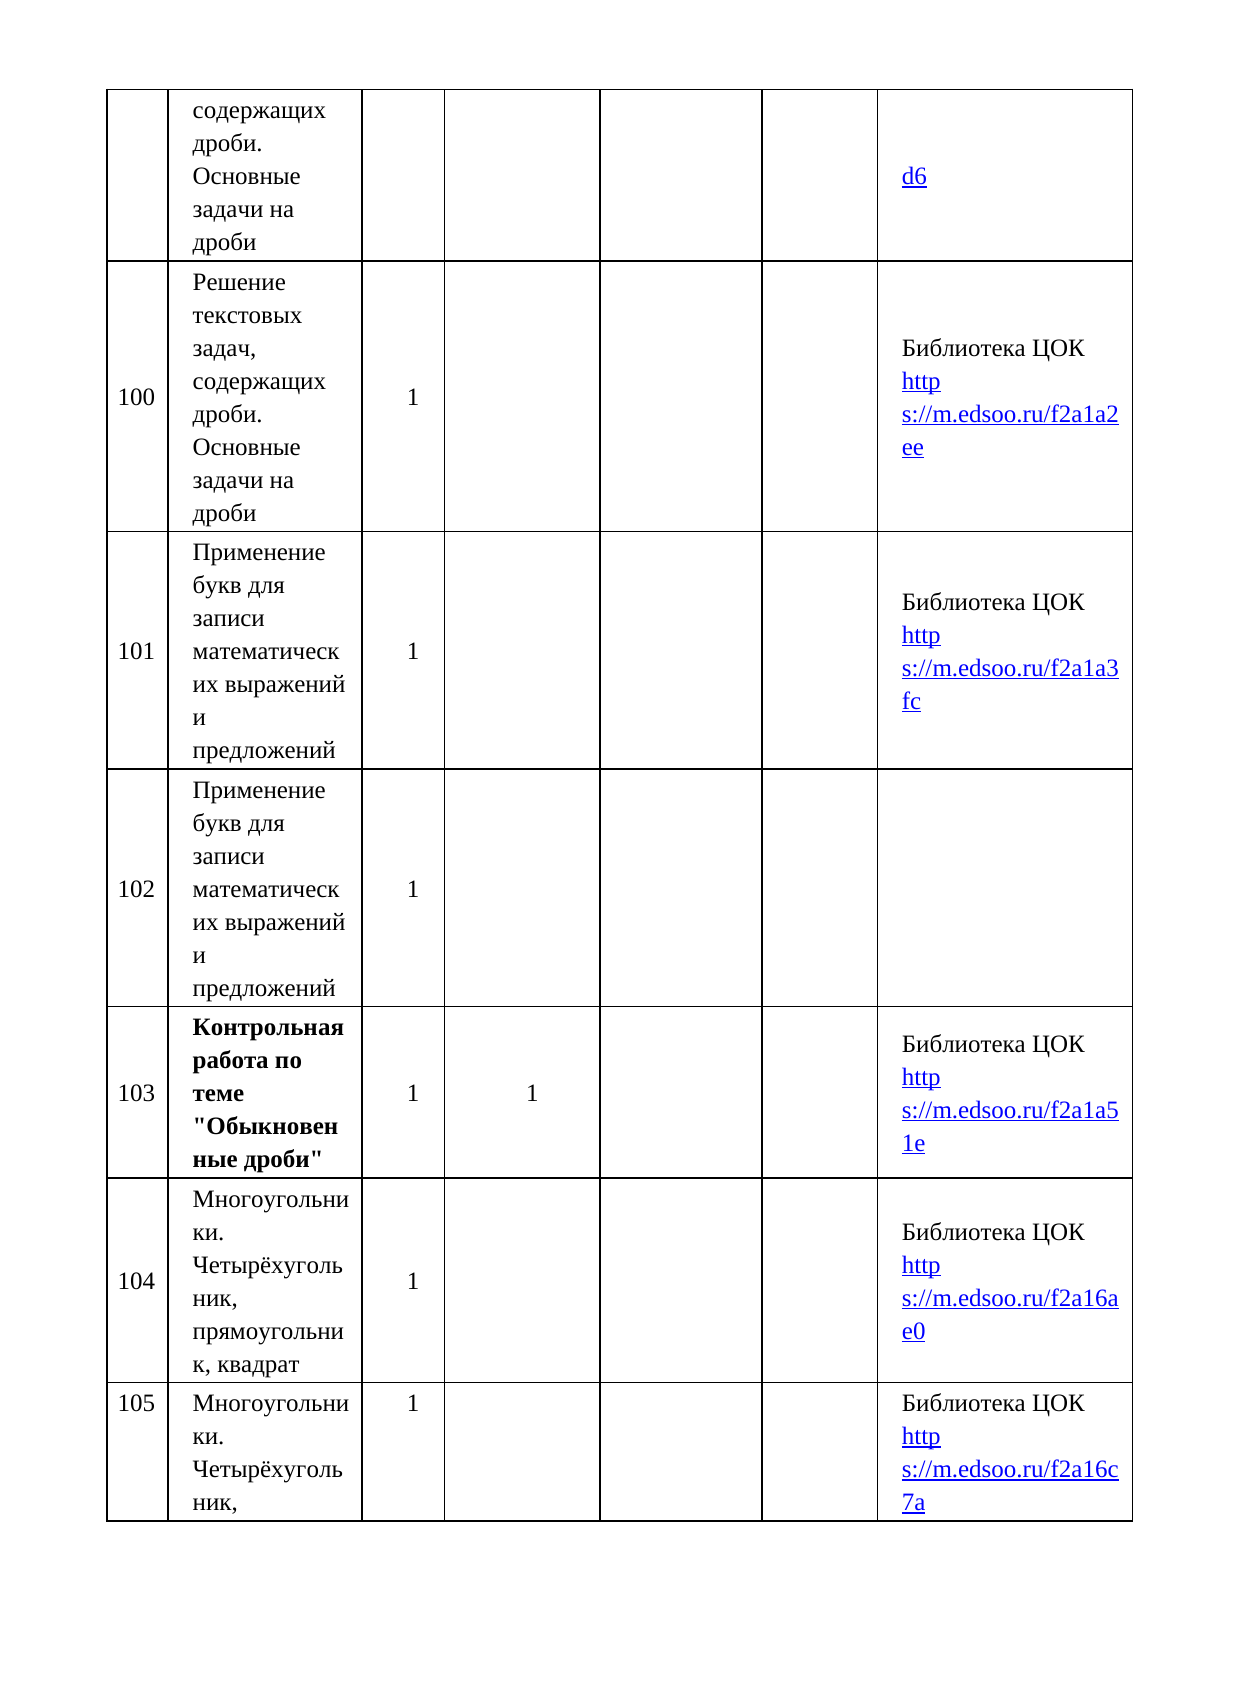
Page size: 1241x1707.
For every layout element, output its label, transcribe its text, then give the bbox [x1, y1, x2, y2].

table_cell [763, 532, 877, 768]
table_cell 100 [108, 262, 167, 531]
table_cell [763, 262, 877, 531]
table_cell 1 [363, 90, 444, 260]
table_cell [445, 770, 599, 1006]
table_cell 1 [363, 1179, 444, 1381]
table_cell Библиотека ЦОК https://m.edsoo.ru/f2a1a2ee [878, 262, 1132, 531]
table_cell [878, 770, 1132, 1006]
table_cell 1 [363, 532, 444, 768]
table_cell 99 [108, 90, 167, 260]
table_cell 101 [108, 532, 167, 768]
table_cell Библиотека ЦОК https://m.edsoo.ru/f2a16ae0 [878, 1179, 1132, 1381]
table_cell Библиотека ЦОК https://m.edsoo.ru/f2a1a51e [878, 1007, 1132, 1177]
table_cell [445, 1179, 599, 1381]
table_cell [763, 770, 877, 1006]
table_cell Библиотека ЦОК https://m.edsoo.ru/f2a1a3fc [878, 532, 1132, 768]
table_cell [445, 262, 599, 531]
table_cell 1 [363, 770, 444, 1006]
table_cell 1 [363, 1383, 444, 1520]
table_cell [601, 1007, 761, 1177]
table_cell [601, 532, 761, 768]
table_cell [169, 90, 361, 260]
table_cell 104 [108, 1179, 167, 1381]
table_cell [445, 90, 599, 260]
table_cell [601, 90, 761, 260]
table_cell [445, 532, 599, 768]
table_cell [169, 1383, 361, 1520]
table_cell [601, 262, 761, 531]
table_cell [601, 770, 761, 1006]
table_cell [169, 262, 361, 531]
table_cell 105 [108, 1383, 167, 1520]
table_cell Применение букв для записи математических выражений и предложений [169, 770, 361, 1006]
table_cell [763, 90, 877, 260]
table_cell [878, 1383, 1132, 1520]
table_cell 1 [363, 1007, 444, 1177]
table_cell Применение букв для записи математических выражений и предложений [169, 532, 361, 768]
table_cell [763, 1007, 877, 1177]
table_cell [763, 1383, 877, 1520]
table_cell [169, 1179, 361, 1381]
table_cell 103 [108, 1007, 167, 1177]
table_cell 1 [445, 1007, 599, 1177]
table_cell Контрольная работа по теме "Обыкновенные дроби" [169, 1007, 361, 1177]
table_cell 102 [108, 770, 167, 1006]
table_cell [601, 1383, 761, 1520]
table_cell [445, 1383, 599, 1520]
table_cell 1 [363, 262, 444, 531]
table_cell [878, 90, 1132, 260]
table_cell [601, 1179, 761, 1381]
table_cell [763, 1179, 877, 1381]
